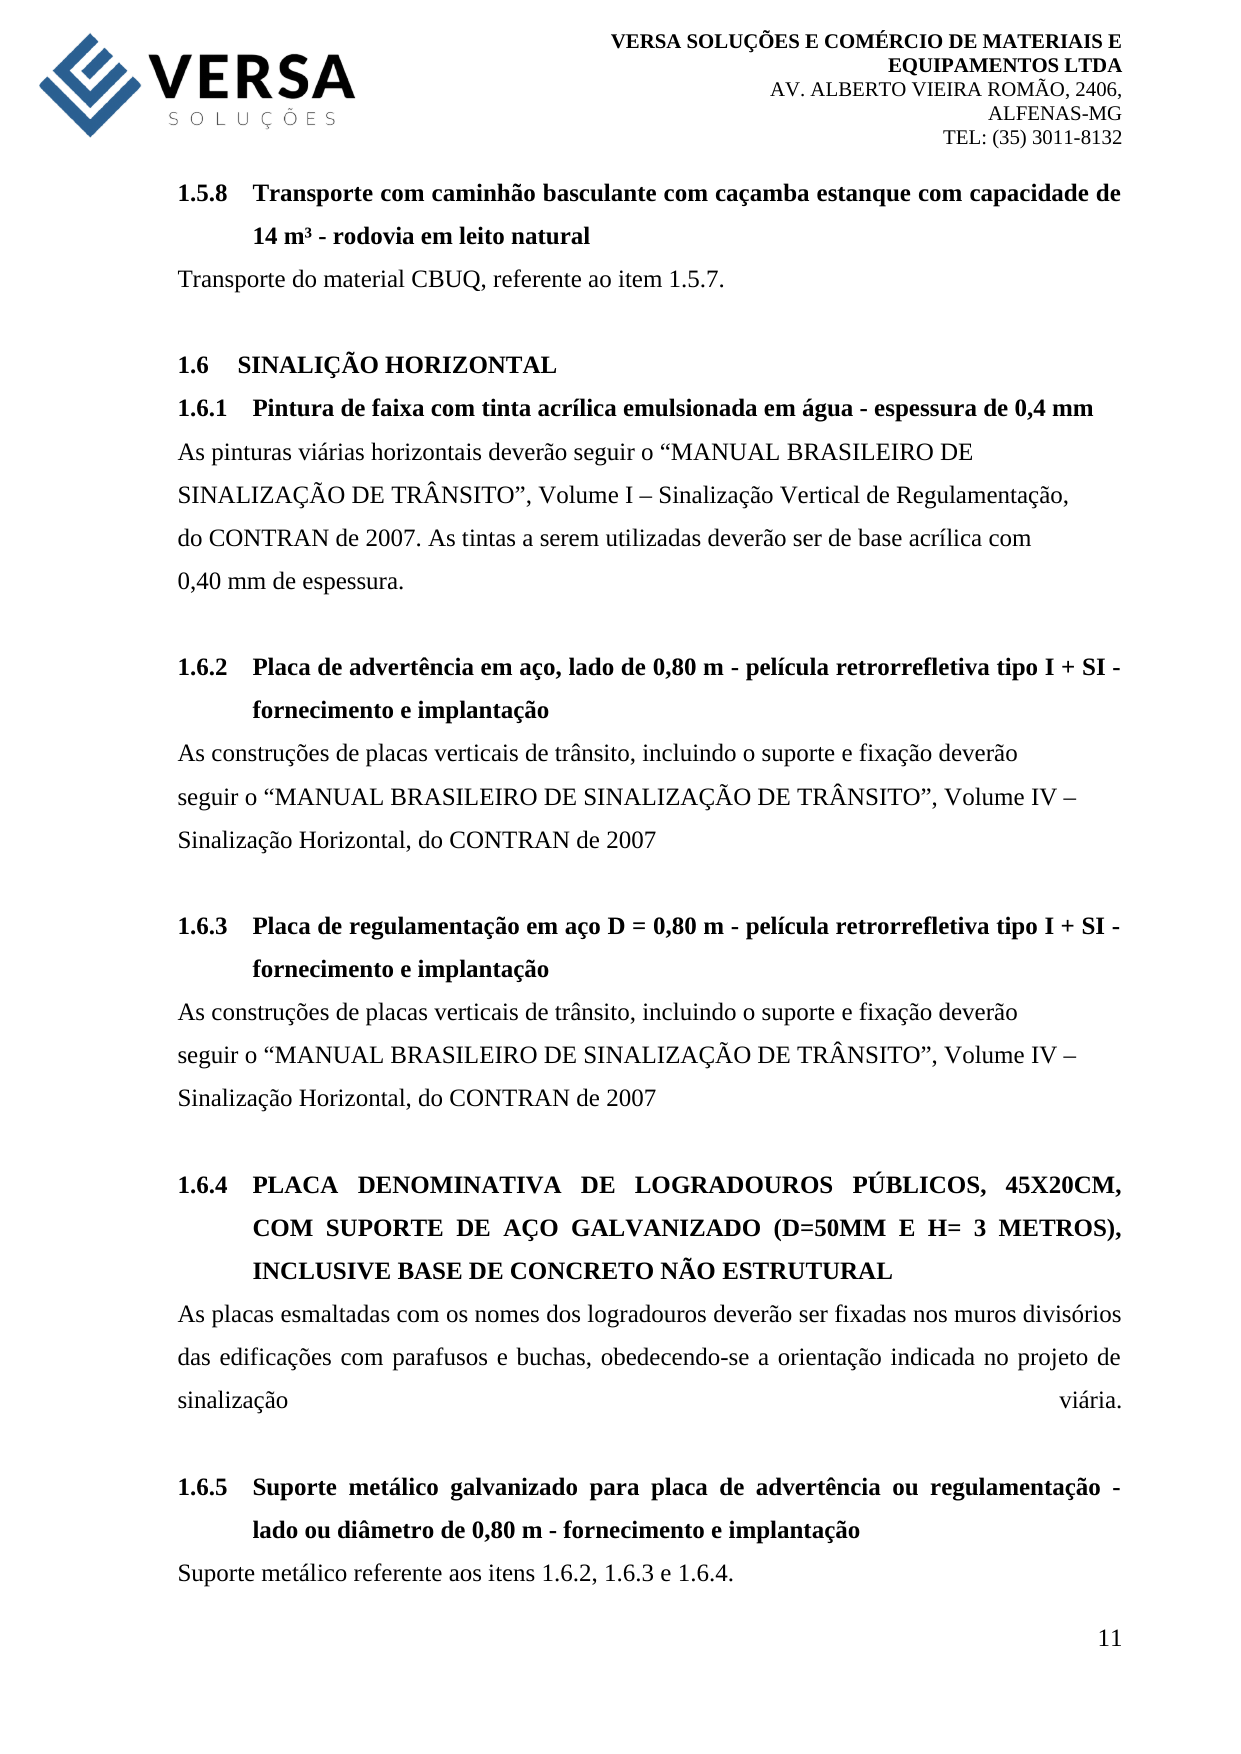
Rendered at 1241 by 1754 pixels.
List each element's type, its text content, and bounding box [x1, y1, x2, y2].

subtitle SINALIÇÃO HORIZONTAL [177, 350, 1122, 379]
subtitle Transporte com caminhão basculante com caçamba estanque com capacidade de 14 m³ - rodovia em leito natural [177, 178, 1122, 250]
text 0,40 mm de espessura. [177, 566, 1122, 595]
subtitle Placa de advertência em aço, lado de 0,80 m - película retrorrefletiva tipo I + SI - fornecimento e implantação [177, 652, 1122, 724]
subtitle PLACA DENOMINATIVA DE LOGRADOUROS PÚBLICOS, 45X20CM, COM SUPORTE DE AÇO GALVANIZADO (D=50MM E H= 3 METROS), INCLUSIVE BASE DE CONCRETO NÃO ESTRUTURAL [177, 1170, 1122, 1285]
text Sinalização Horizontal, do CONTRAN de 2007 [177, 1083, 1122, 1112]
subtitle Placa de regulamentação em aço D = 0,80 m - película retrorrefletiva tipo I + SI - fornecimento e implantação [177, 911, 1122, 983]
text As pinturas viárias horizontais deverão seguir o “MANUAL BRASILEIRO DE [177, 437, 1122, 465]
text seguir o “MANUAL BRASILEIRO DE SINALIZAÇÃO DE TRÂNSITO”, Volume IV – [177, 1040, 1122, 1069]
text do CONTRAN de 2007. As tintas a serem utilizadas deverão ser de base acrílica com [177, 523, 1122, 552]
picture [32, 30, 358, 140]
text SINALIZAÇÃO DE TRÂNSITO”, Volume I – Sinalização Vertical de Regulamentação, [177, 480, 1122, 508]
text As construções de placas verticais de trânsito, incluindo o suporte e fixação deverão [177, 738, 1122, 767]
subtitle Suporte metálico galvanizado para placa de advertência ou regulamentação - lado ou diâmetro de 0,80 m - fornecimento e implantação [177, 1472, 1122, 1543]
text seguir o “MANUAL BRASILEIRO DE SINALIZAÇÃO DE TRÂNSITO”, Volume IV – [177, 782, 1122, 810]
text Transporte do material CBUQ, referente ao item 1.5.7. [177, 264, 1122, 293]
text Sinalização Horizontal, do CONTRAN de 2007 [177, 825, 1122, 853]
subtitle Pintura de faixa com tinta acrílica emulsionada em água - espessura de 0,4 mm [177, 393, 1122, 422]
text As placas esmaltadas com os nomes dos logradouros deverão ser fixadas nos muros divisórios das edificações com parafusos e buchas, obedecendo-se a orientação indicada no projeto de sinalização viária. [177, 1299, 1122, 1457]
text As construções de placas verticais de trânsito, incluindo o suporte e fixação deverão [177, 997, 1122, 1026]
text Suporte metálico referente aos itens 1.6.2, 1.6.3 e 1.6.4. [177, 1558, 1122, 1587]
